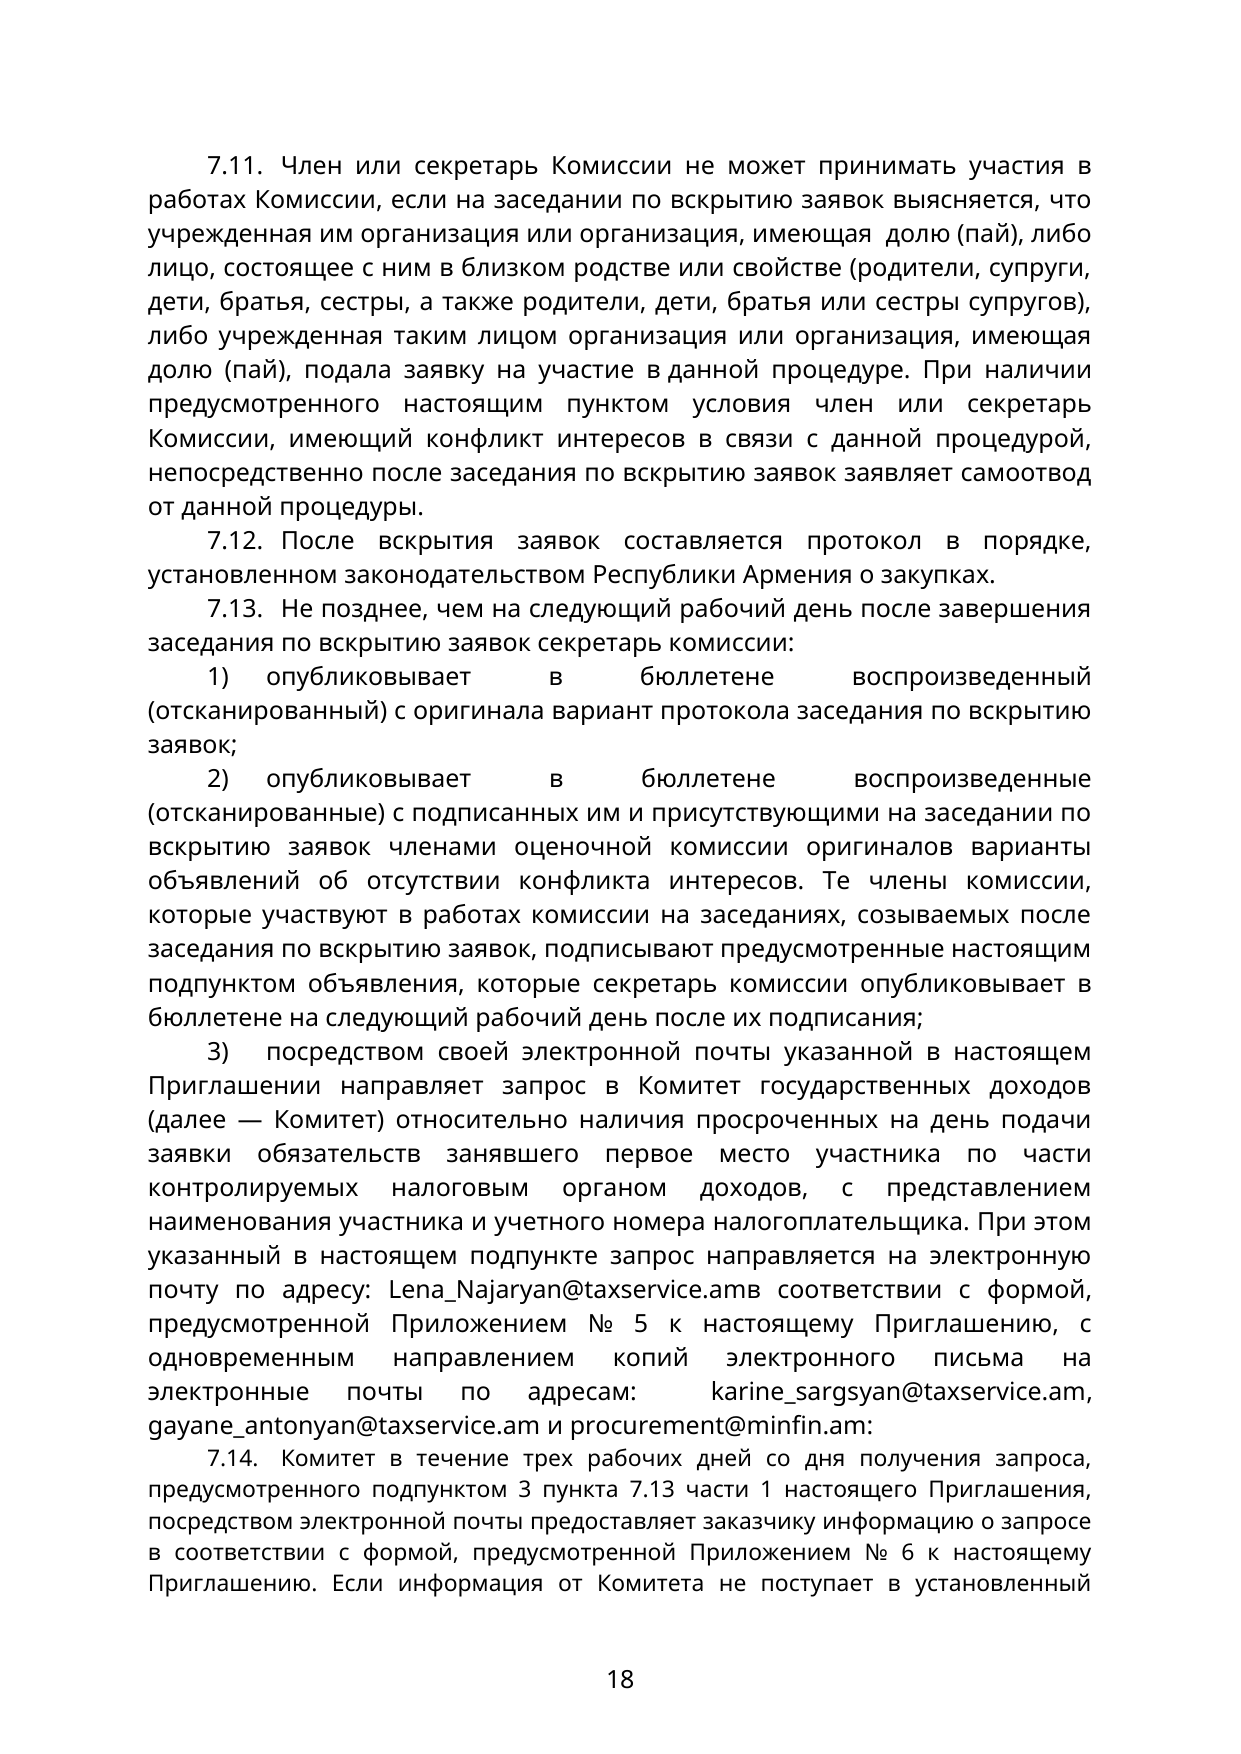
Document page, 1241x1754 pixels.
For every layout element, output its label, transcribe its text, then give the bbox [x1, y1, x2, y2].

text 7.11. Член или секретарь Комиссии не может принимать участия в работах Комиссии, если на заседании по вскрытию заявок выясняется, что учрежденная им организация или организация, имеющая долю (пай), либо лицо, состоящее с ним в близком родстве или свойстве (родители, супруги, дети, братья, сестры, а также родители, дети, братья или сестры супругов), либо учрежденная таким лицом организация или организация, имеющая долю (пай), подала заявку на участие в данной процедуре. При наличии предусмотренного настоящим пунктом условия член или секретарь Комиссии, имеющий конфликт интересов в связи с данной процедурой, непосредственно после заседания по вскрытию заявок заявляет самоотвод от данной процедуры. [148, 148, 1092, 522]
text 1) опубликовывает в бюллетене воспроизведенный (отсканированный) с оригинала вариант протокола заседания по вскрытию заявок; [148, 659, 1092, 761]
text 7.12. После вскрытия заявок составляется протокол в порядке, установленном законодательством Республики Армения о закупках. [148, 522, 1092, 591]
text 2) опубликовывает в бюллетене воспроизведенные (отсканированные) с подписанных им и присутствующими на заседании по вскрытию заявок членами оценочной комиссии оригиналов варианты объявлений об отсутствии конфликта интересов. Те члены комиссии, которые участвуют в работах комиссии на заседаниях, созываемых после заседания по вскрытию заявок, подписывают предусмотренные настоящим подпунктом объявления, которые секретарь комиссии опубликовывает в бюллетене на следующий рабочий день после их подписания; [148, 761, 1092, 1033]
text 3) посредством своей электронной почты указанной в настоящем Приглашении направляет запрос в Комитет государственных доходов (далее — Комитет) относительно наличия просроченных на день подачи заявки обязательств занявшего первое место участника по части контролируемых налоговым органом доходов, с представлением наименования участника и учетного номера налогоплательщика. При этом указанный в настоящем подпункте запрос направляется на электронную почту по адресу: Lena_Najaryan@taxservice.amв соответствии с формой, предусмотренной Приложением № 5 к настоящему Приглашению, с одновременным направлением копий электронного письма на электронные почты по адресам: karine_sargsyan@taxservice.am, gayane_antonyan@taxservice.am и procurement@minfin.am: [148, 1033, 1092, 1442]
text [148, 1442, 1092, 1598]
text 7.13. Не позднее, чем на следующий рабочий день после завершения заседания по вскрытию заявок секретарь комиссии: [148, 591, 1092, 659]
